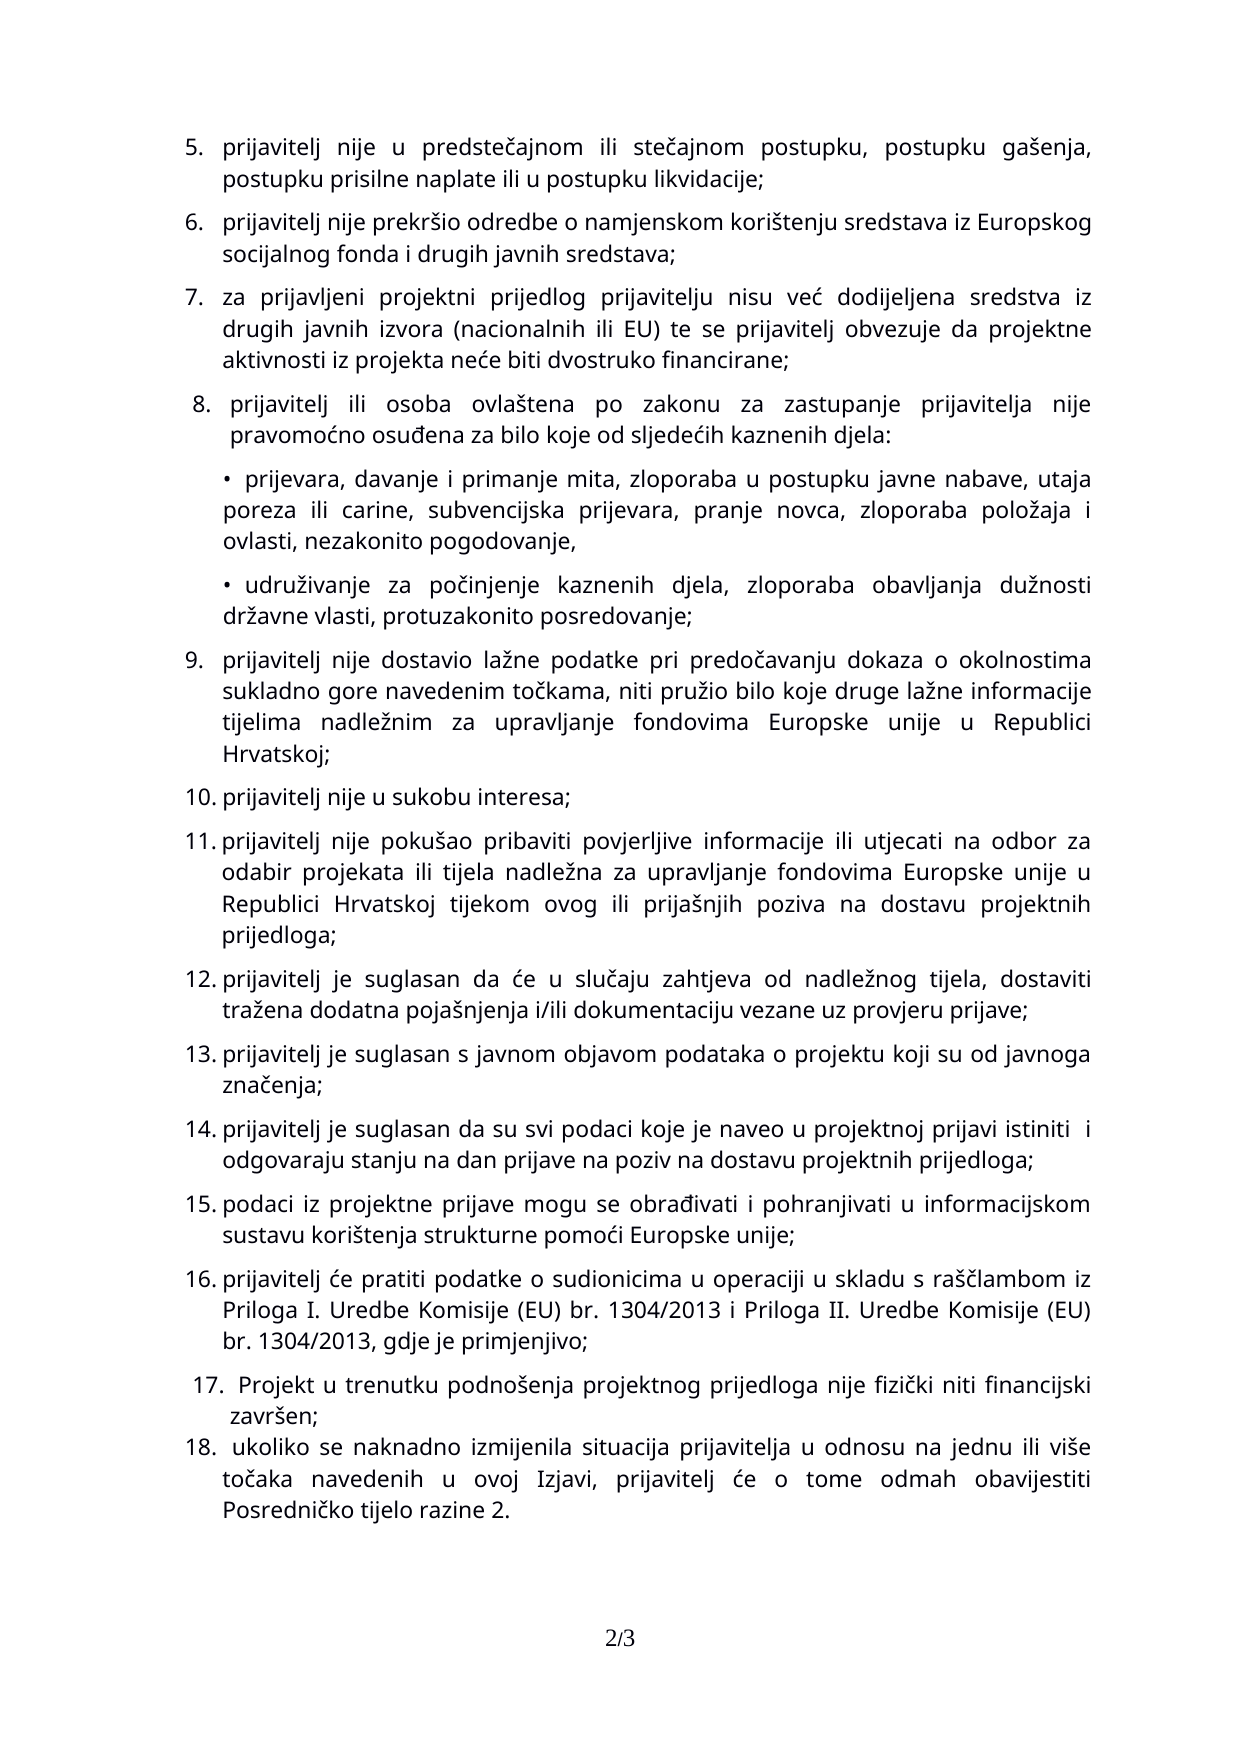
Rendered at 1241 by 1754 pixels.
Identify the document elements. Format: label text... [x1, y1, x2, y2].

list podaci iz projektne prijave mogu se obrađivati i pohranjivati u informacijskom sustavu korištenja strukturne pomoći Europske unije; [184, 1187, 1093, 1250]
list ukoliko se naknadno izmijenila situacija prijavitelja u odnosu na jednu ili više točaka navedenih u ovoj Izjavi, prijavitelj će o tome odmah obavijestiti Posredničko tijelo razine 2. [184, 1431, 1093, 1525]
list prijavitelj nije dostavio lažne podatke pri predočavanju dokaza o okolnostima sukladno gore navedenim točkama, niti pružio bilo koje druge lažne informacije tijelima nadležnim za upravljanje fondovima Europske unije u Republici Hrvatskoj; [184, 644, 1093, 769]
list prijavitelj nije u predstečajnom ili stečajnom postupku, postupku gašenja, postupku prisilne naplate ili u postupku likvidacije; [184, 131, 1093, 194]
list za prijavljeni projektni prijedlog prijavitelju nisu već dodijeljena sredstva iz drugih javnih izvora (nacionalnih ili EU) te se prijavitelj obvezuje da projektne aktivnosti iz projekta neće biti dvostruko financirane; [184, 281, 1093, 375]
list prijavitelj je suglasan da su svi podaci koje je naveo u projektnoj prijavi istiniti i odgovaraju stanju na dan prijave na poziv na dostavu projektnih prijedloga; [184, 1112, 1093, 1175]
list prijavitelj će pratiti podatke o sudionicima u operaciji u skladu s raščlambom iz Priloga I. Uredbe Komisije (EU) br. 1304/2013 i Priloga II. Uredbe Komisije (EU) br. 1304/2013, gdje je primjenjivo; [184, 1262, 1093, 1356]
list prijavitelj nije prekršio odredbe o namjenskom korištenju sredstava iz Europskog socijalnog fonda i drugih javnih sredstava; [184, 206, 1093, 269]
list Projekt u trenutku podnošenja projektnog prijedloga nije fizički niti financijski završen; [192, 1369, 1093, 1431]
list • prijevara, davanje i primanje mita, zloporaba u postupku javne nabave, utaja poreza ili carine, subvencijska prijevara, pranje novca, zloporaba položaja i ovlasti, nezakonito pogodovanje, [223, 462, 1093, 556]
list • udruživanje za počinjenje kaznenih djela, zloporaba obavljanja dužnosti državne vlasti, protuzakonito posredovanje; [223, 569, 1093, 631]
list prijavitelj je suglasan da će u slučaju zahtjeva od nadležnog tijela, dostaviti tražena dodatna pojašnjenja i/ili dokumentaciju vezane uz provjeru prijave; [184, 962, 1093, 1025]
list prijavitelj je suglasan s javnom objavom podataka o projektu koji su od javnoga značenja; [184, 1037, 1093, 1100]
list prijavitelj nije u sukobu interesa; [184, 781, 1093, 812]
list prijavitelj ili osoba ovlaštena po zakonu za zastupanje prijavitelja nije pravomoćno osuđena za bilo koje od sljedećih kaznenih djela: [192, 387, 1093, 450]
list prijavitelj nije pokušao pribaviti povjerljive informacije ili utjecati na odbor za odabir projekata ili tijela nadležna za upravljanje fondovima Europske unije u Republici Hrvatskoj tijekom ovog ili prijašnjih poziva na dostavu projektnih prijedloga; [184, 825, 1093, 950]
